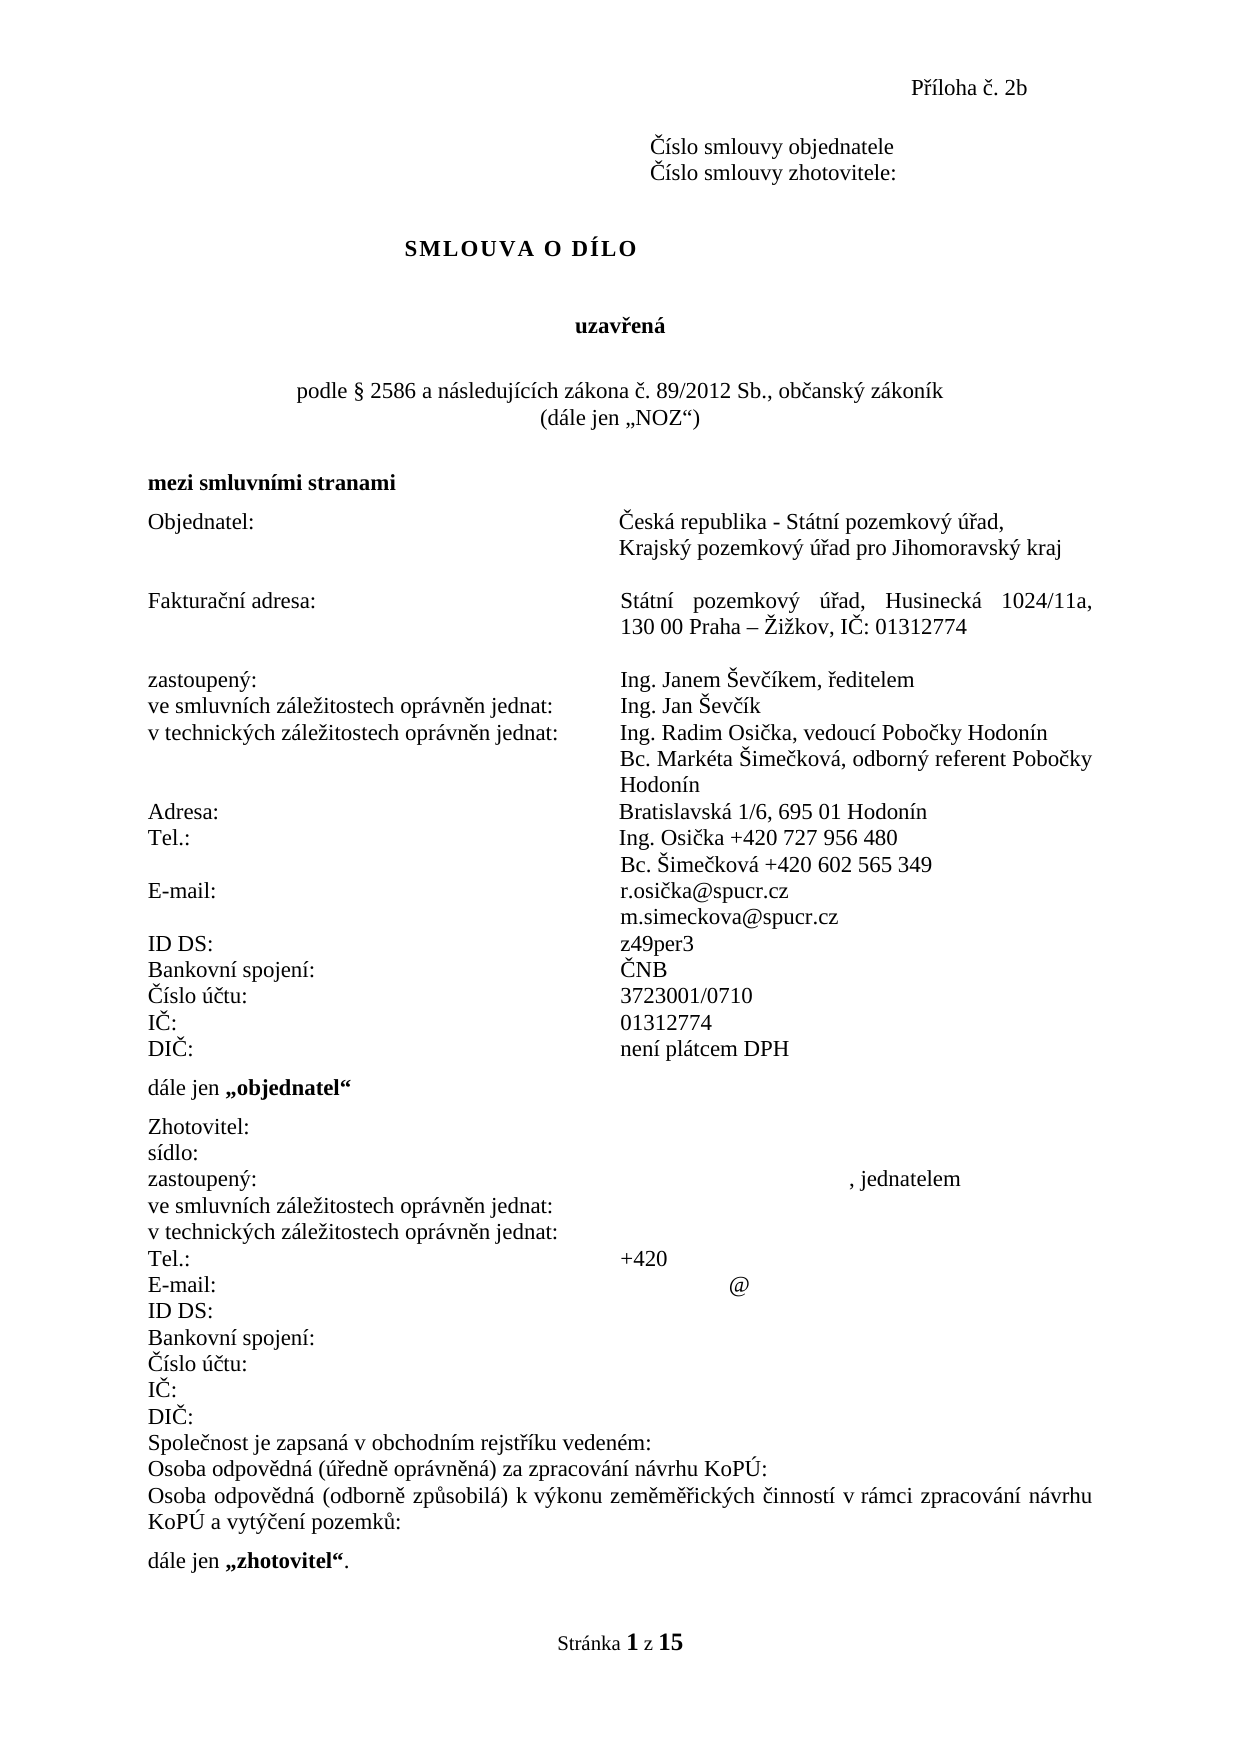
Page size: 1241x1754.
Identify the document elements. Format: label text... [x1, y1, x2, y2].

text dále jen „objednatel“ [148, 1074, 1093, 1100]
text zastoupený: , jednatelem [148, 1166, 1093, 1192]
text Krajský pozemkový úřad pro Jihomoravský kraj [236, 534, 1093, 561]
text Bc. Markéta Šimečková, odborný referent Pobočky Hodonín [148, 745, 1093, 798]
text IČ: [148, 1376, 1093, 1403]
text Bankovní spojení: [148, 1324, 1093, 1350]
text Číslo účtu: [148, 1350, 1093, 1376]
text ve smluvních záležitostech oprávněn jednat: [148, 1192, 1093, 1218]
text Společnost je zapsaná v obchodním rejstříku vedeném: [148, 1429, 1093, 1455]
text E-mail: @ [148, 1271, 1093, 1297]
text ID DS: [148, 1297, 1093, 1324]
text Fakturační adresa: Státní pozemkový úřad, Husinecká 1024/11a, 130 00 Praha – Žižkov, IČ: 01312774 [148, 587, 1093, 640]
text Tel.: +420 [148, 1244, 1093, 1271]
text Bankovní spojení: ČNB [148, 956, 1093, 982]
text ve smluvních záležitostech oprávněn jednat: Ing. Jan Ševčík [148, 692, 1093, 719]
text Tel.: Ing. Osička +420 727 956 480 [148, 824, 1093, 851]
text Objednatel: Česká republika - Státní pozemkový úřad, [148, 508, 1093, 534]
text podle § 2586 a následujících zákona č. 89/2012 Sb., občanský zákoník [148, 378, 1093, 404]
text Adresa: Bratislavská 1/6, 695 01 Hodonín [148, 798, 1093, 824]
text v technických záležitostech oprávněn jednat: [148, 1218, 1093, 1244]
text uzavřená [148, 312, 1093, 339]
text DIČ: [148, 1403, 1093, 1429]
text Zhotovitel: [148, 1113, 1093, 1139]
text v technických záležitostech oprávněn jednat: Ing. Radim Osička, vedoucí Pobočky Hodonín [148, 719, 1093, 745]
text sídlo: [148, 1139, 1093, 1166]
text ID DS: z49per3 [148, 930, 1093, 956]
text Číslo smlouvy objednatele [148, 133, 1093, 159]
text Osoba odpovědná (odborně způsobilá) k výkonu zeměměřických činností v rámci zpracování návrhu KoPÚ a vytýčení pozemků: [148, 1482, 1093, 1534]
text zastoupený: Ing. Janem Ševčíkem, ředitelem [148, 666, 1093, 692]
text Bc. Šimečková +420 602 565 349 [148, 851, 1093, 877]
text Číslo účtu: 3723001/0710 [148, 982, 1093, 1009]
text IČ: 01312774 [148, 1009, 1093, 1035]
text Osoba odpovědná (úředně oprávněná) za zpracování návrhu KoPÚ: [148, 1455, 1093, 1482]
text mezi smluvními stranami [148, 469, 1093, 496]
text DIČ: není plátcem DPH [148, 1035, 1093, 1061]
text Číslo smlouvy zhotovitele: [148, 159, 1093, 186]
text E-mail: r.osička@spucr.cz [148, 877, 1093, 903]
text dále jen „zhotovitel“. [148, 1547, 1093, 1573]
text (dále jen „NOZ“) [148, 404, 1093, 430]
text m.simeckova@spucr.cz [148, 903, 1093, 930]
text SMLOUVA O DÍLO [148, 235, 1093, 261]
